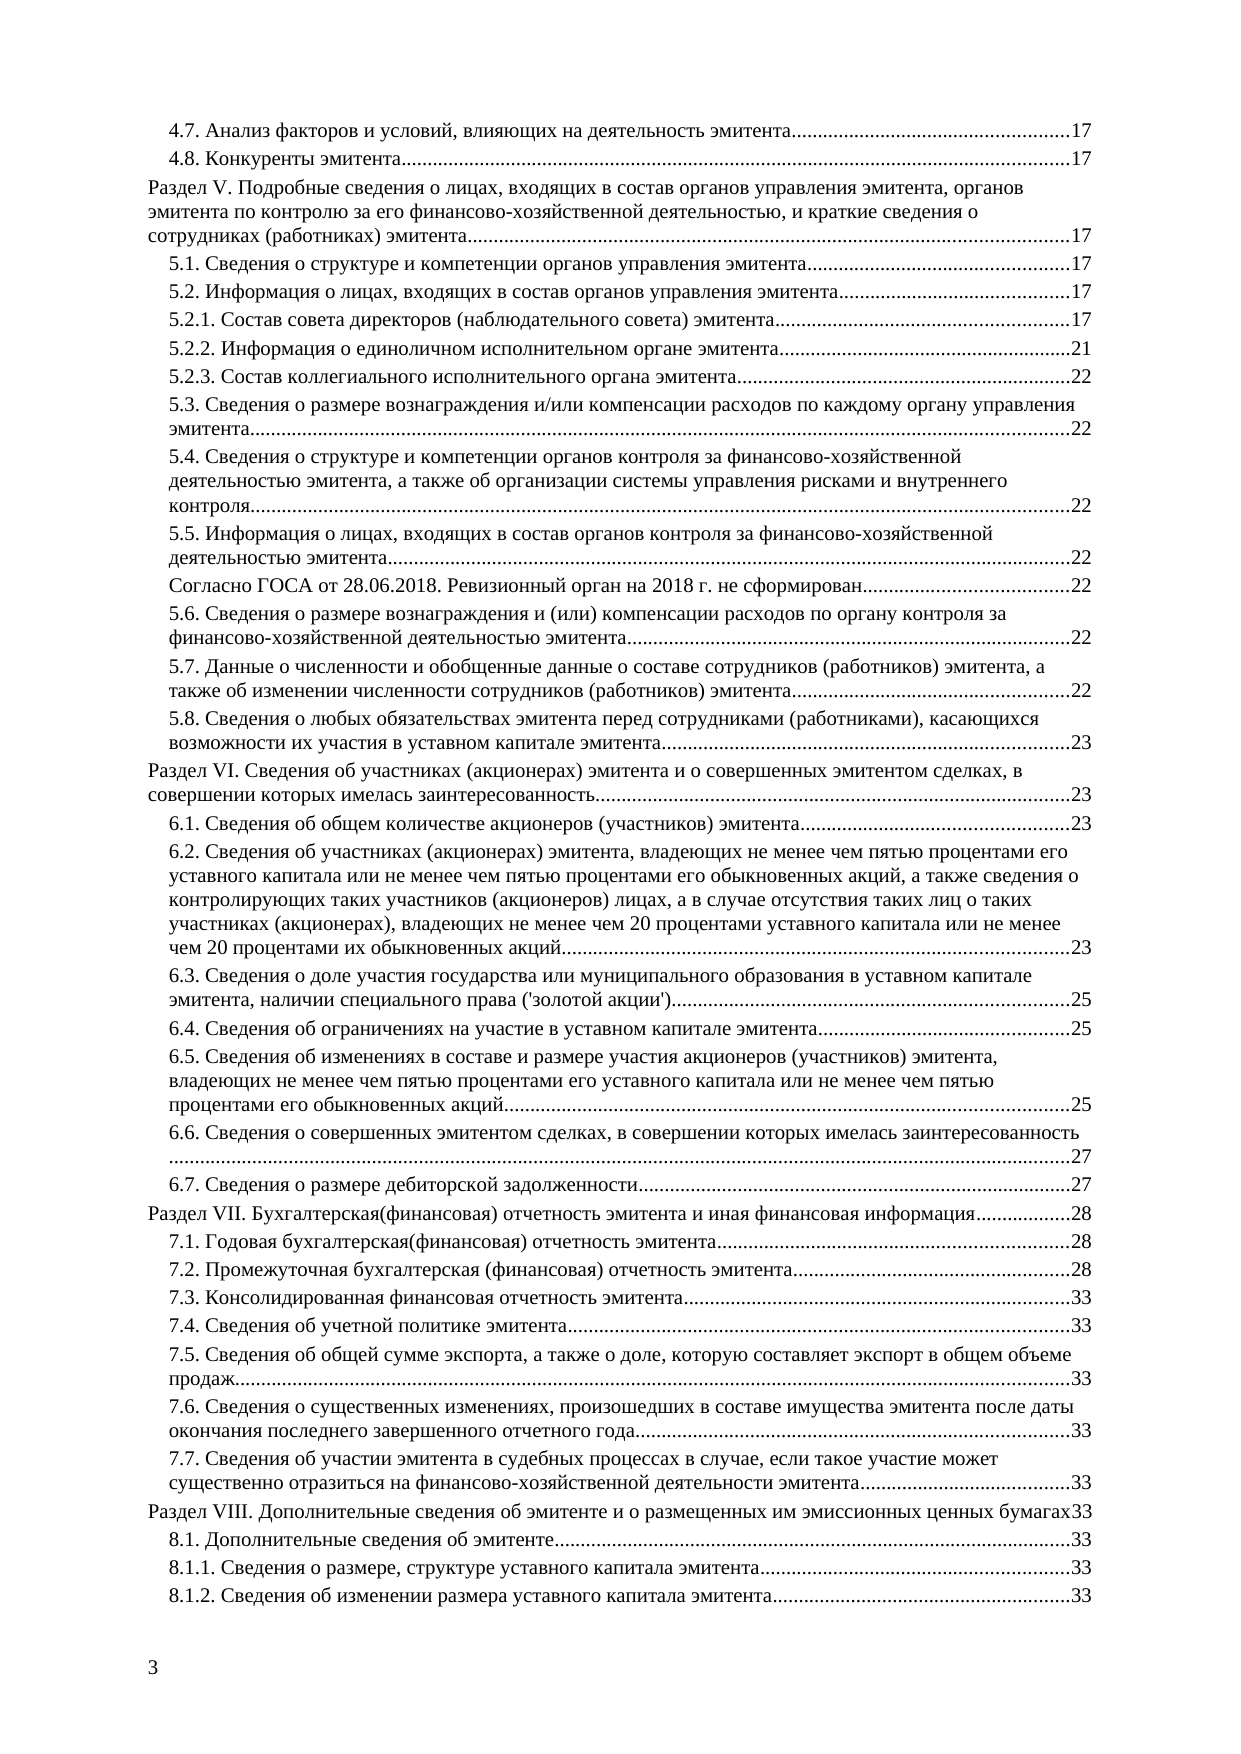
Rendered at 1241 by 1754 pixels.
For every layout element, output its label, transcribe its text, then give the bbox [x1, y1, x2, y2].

text 6.2. Сведения об участниках (акционерах) эмитента, владеющих не менее чем пятью процентами его уставного капитала или не менее чем пятью процентами его обыкновенных акций, а также сведения о контролирующих таких участников (акционеров) лицах, а в случае отсутствия таких лиц о таких участниках (акционерах), владеющих не менее чем 20 процентами уставного капитала или не менее чем 20 процентами их обыкновенных акций 23 [168, 839, 1092, 959]
text 5.1. Сведения о структуре и компетенции органов управления эмитента 17 [168, 251, 1092, 275]
text 7.2. Промежуточная бухгалтерская (финансовая) отчетность эмитента 28 [168, 1257, 1092, 1281]
text 4.7. Анализ факторов и условий, влияющих на деятельность эмитента 17 [168, 118, 1092, 142]
text 6.5. Сведения об изменениях в составе и размере участия акционеров (участников) эмитента, владеющих не менее чем пятью процентами его уставного капитала или не менее чем пятью процентами его обыкновенных акций 25 [168, 1044, 1092, 1116]
text 5.7. Данные о численности и обобщенные данные о составе сотрудников (работников) эмитента, а также об изменении численности сотрудников (работников) эмитента 22 [168, 653, 1092, 702]
text 5.2.1. Состав совета директоров (наблюдательного совета) эмитента 17 [168, 307, 1092, 331]
text Раздел VII. Бухгалтерская(финансовая) отчетность эмитента и иная финансовая информация 28 [148, 1201, 1092, 1224]
text 5.2.3. Состав коллегиального исполнительного органа эмитента 22 [168, 364, 1092, 388]
text 7.3. Консолидированная финансовая отчетность эмитента 33 [168, 1285, 1092, 1309]
text 8.1.1. Сведения о размере, структуре уставного капитала эмитента 33 [168, 1555, 1092, 1579]
text 5.4. Сведения о структуре и компетенции органов контроля за финансово-хозяйственной деятельностью эмитента, а также об организации системы управления рисками и внутреннего контроля 22 [168, 444, 1092, 517]
text Раздел VI. Сведения об участниках (акционерах) эмитента и о совершенных эмитентом сделках, в совершении которых имелась заинтересованность 23 [148, 758, 1092, 806]
text 6.4. Сведения об ограничениях на участие в уставном капитале эмитента 25 [168, 1015, 1092, 1039]
text 5.3. Сведения о размере вознаграждения и/или компенсации расходов по каждому органу управления эмитента 22 [168, 392, 1092, 440]
text 5.8. Сведения о любых обязательствах эмитента перед сотрудниками (работниками), касающихся возможности их участия в уставном капитале эмитента 23 [168, 706, 1092, 754]
text 8.1. Дополнительные сведения об эмитенте 33 [168, 1527, 1092, 1551]
text 7.5. Сведения об общей сумме экспорта, а также о доле, которую составляет экспорт в общем объеме продаж 33 [168, 1342, 1092, 1390]
text 7.1. Годовая бухгалтерская(финансовая) отчетность эмитента 28 [168, 1229, 1092, 1253]
text 4.8. Конкуренты эмитента 17 [168, 146, 1092, 170]
text 5.6. Сведения о размере вознаграждения и (или) компенсации расходов по органу контроля за финансово-хозяйственной деятельностью эмитента 22 [168, 601, 1092, 649]
text 8.1.2. Сведения об изменении размера уставного капитала эмитента 33 [168, 1583, 1092, 1607]
text 7.7. Сведения об участии эмитента в судебных процессах в случае, если такое участие может существенно отразиться на финансово-хозяйственной деятельности эмитента 33 [168, 1446, 1092, 1494]
text 7.6. Сведения о существенных изменениях, произошедших в составе имущества эмитента после даты окончания последнего завершенного отчетного года 33 [168, 1394, 1092, 1442]
text Согласно ГОСА от 28.06.2018. Ревизионный орган на 2018 г. не сформирован 22 [168, 573, 1092, 597]
text 6.1. Сведения об общем количестве акционеров (участников) эмитента 23 [168, 810, 1092, 834]
text Раздел V. Подробные сведения о лицах, входящих в состав органов управления эмитента, органов эмитента по контролю за его финансово-хозяйственной деятельностью, и краткие сведения о сотрудниках (работниках) эмитента 17 [148, 174, 1092, 247]
text 5.2.2. Информация о единоличном исполнительном органе эмитента 21 [168, 336, 1092, 360]
text 5.2. Информация о лицах, входящих в состав органов управления эмитента 17 [168, 279, 1092, 303]
text 6.7. Сведения о размере дебиторской задолженности 27 [168, 1172, 1092, 1196]
text 6.3. Сведения о доле участия государства или муниципального образования в уставном капитале эмитента, наличии специального права ('золотой акции') 25 [168, 963, 1092, 1011]
text Раздел VIII. Дополнительные сведения об эмитенте и о размещенных им эмиссионных ценных бумагах 33 [148, 1498, 1092, 1523]
text 5.5. Информация о лицах, входящих в состав органов контроля за финансово-хозяйственной деятельностью эмитента 22 [168, 521, 1092, 569]
text 6.6. Сведения о совершенных эмитентом сделках, в совершении которых имелась заинтересованность 27 [168, 1120, 1092, 1168]
text 7.4. Сведения об учетной политике эмитента 33 [168, 1313, 1092, 1337]
